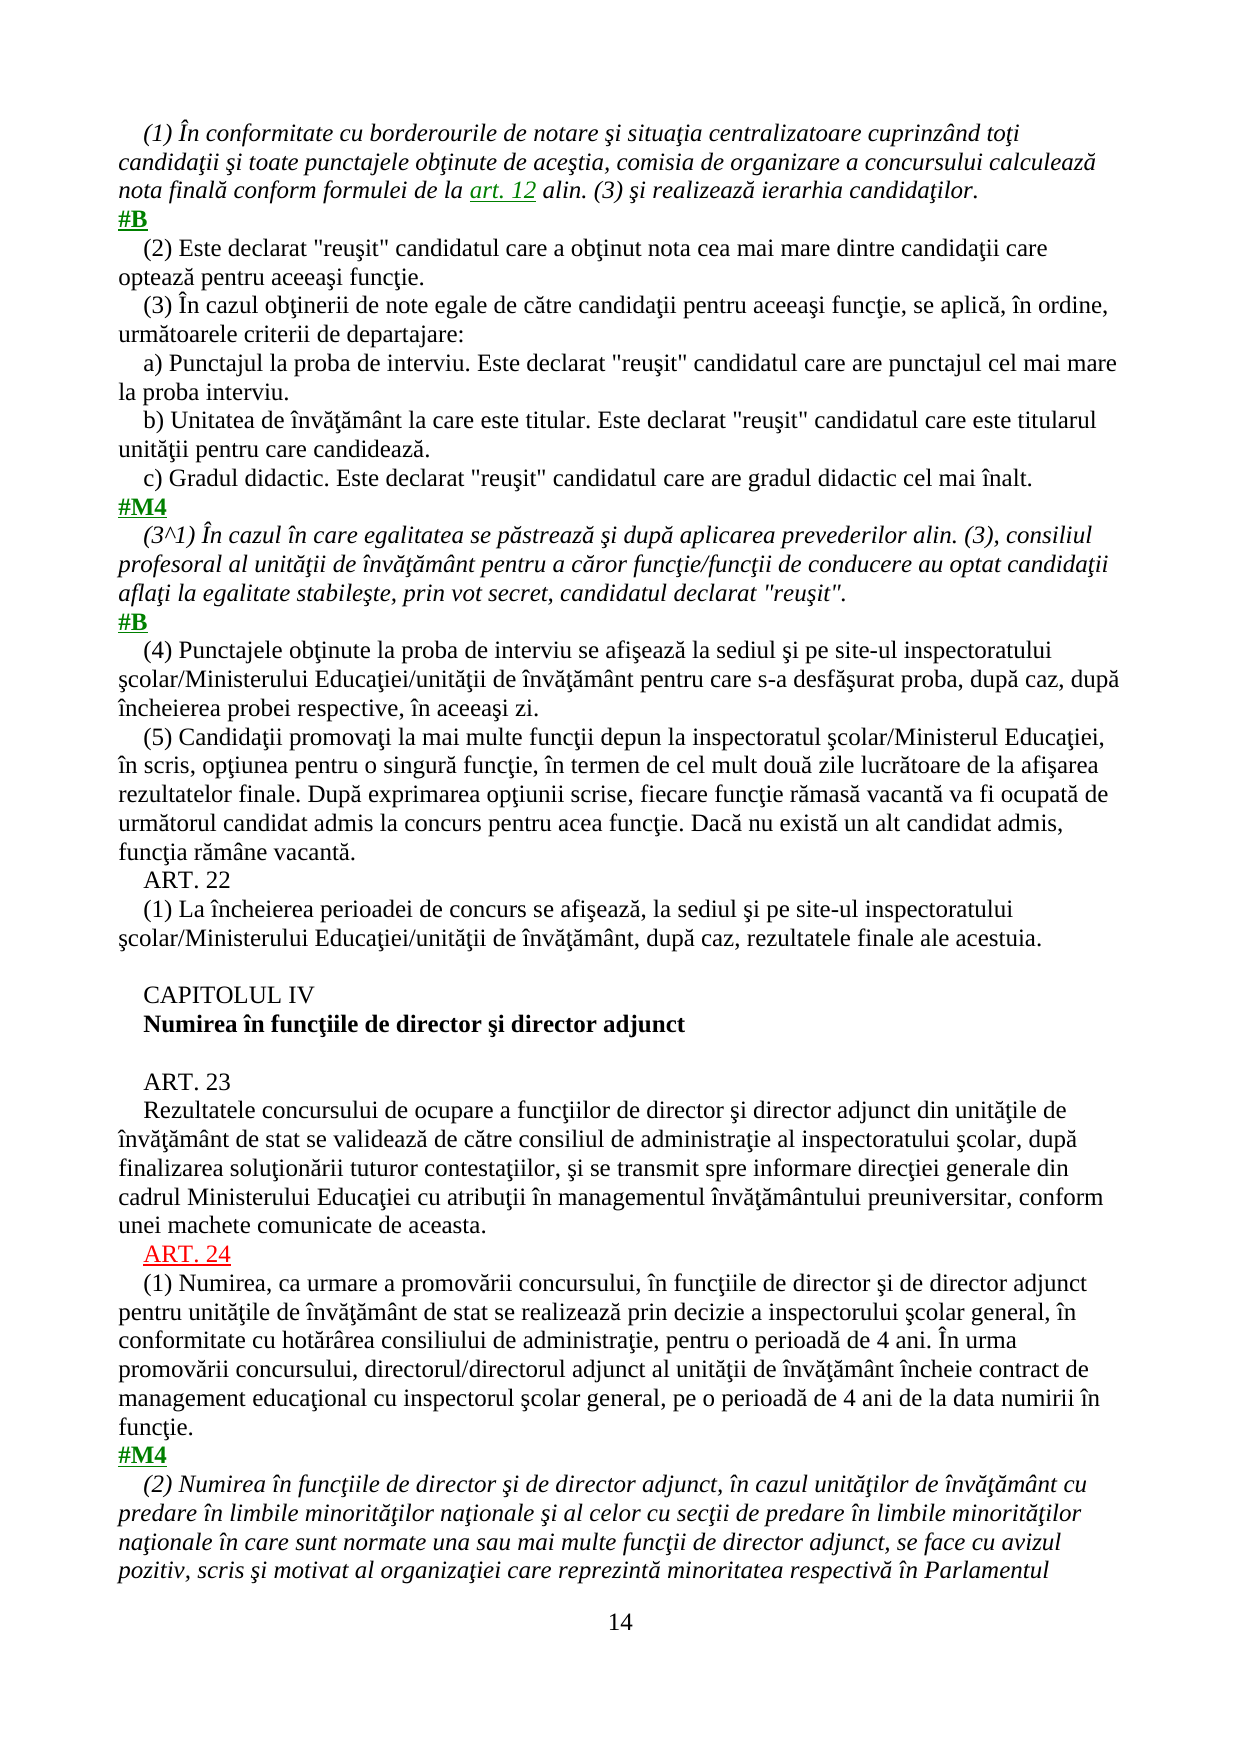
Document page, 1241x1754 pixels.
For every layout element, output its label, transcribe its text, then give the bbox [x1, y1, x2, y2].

text (3^1) În cazul în care egalitatea se păstrează şi după aplicarea prevederilor alin. (3), consiliul profesoral al unităţii de învăţământ pentru a căror funcţie/funcţii de conducere au optat candidaţii aflaţi la egalitate stabileşte, prin vot secret, candidatul declarat "reuşit". [118, 521, 1122, 607]
text CAPITOLUL IV [118, 981, 1122, 1009]
text ART. 22 [118, 866, 1122, 894]
text #M4 [118, 492, 1122, 521]
text (5) Candidaţii promovaţi la mai multe funcţii depun la inspectoratul şcolar/Ministerul Educaţiei, în scris, opţiunea pentru o singură funcţie, în termen de cel mult două zile lucrătoare de la afişarea rezultatelor finale. După exprimarea opţiunii scrise, fiecare funcţie rămasă vacantă va fi ocupată de următorul candidat admis la concurs pentru acea funcţie. Dacă nu există un alt candidat admis, funcţia rămâne vacantă. [118, 722, 1122, 866]
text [118, 1469, 1122, 1584]
text (1) La încheierea perioadei de concurs se afişează, la sediul şi pe site-ul inspectoratului şcolar/Ministerului Educaţiei/unităţii de învăţământ, după caz, rezultatele finale ale acestuia. [118, 894, 1122, 952]
text #M4 [118, 1441, 1122, 1469]
text ART. 23 [118, 1067, 1122, 1096]
text (2) Este declarat "reuşit" candidatul care a obţinut nota cea mai mare dintre candidaţii care optează pentru aceeaşi funcţie. [118, 233, 1122, 291]
text Rezultatele concursului de ocupare a funcţiilor de director şi director adjunct din unităţile de învăţământ de stat se validează de către consiliul de administraţie al inspectoratului şcolar, după finalizarea soluţionării tuturor contestaţiilor, şi se transmit spre informare direcţiei generale din cadrul Ministerului Educaţiei cu atribuţii în managementul învăţământului preuniversitar, conform unei machete comunicate de aceasta. [118, 1096, 1122, 1239]
text ART. 24 [118, 1239, 1122, 1268]
text (1) Numirea, ca urmare a promovării concursului, în funcţiile de director şi de director adjunct pentru unităţile de învăţământ de stat se realizează prin decizie a inspectorului şcolar general, în conformitate cu hotărârea consiliului de administraţie, pentru o perioadă de 4 ani. În urma promovării concursului, directorul/directorul adjunct al unităţii de învăţământ încheie contract de management educaţional cu inspectorul şcolar general, pe o perioadă de 4 ani de la data numirii în funcţie. [118, 1268, 1122, 1441]
text (3) În cazul obţinerii de note egale de către candidaţii pentru aceeaşi funcţie, se aplică, în ordine, următoarele criterii de departajare: [118, 291, 1122, 348]
text #B [118, 204, 1122, 233]
text (4) Punctajele obţinute la proba de interviu se afişează la sediul şi pe site-ul inspectoratului şcolar/Ministerului Educaţiei/unităţii de învăţământ pentru care s-a desfăşurat proba, după caz, după încheierea probei respective, în aceeaşi zi. [118, 636, 1122, 722]
text a) Punctajul la proba de interviu. Este declarat "reuşit" candidatul care are punctajul cel mai mare la proba interviu. [118, 348, 1122, 406]
text b) Unitatea de învăţământ la care este titular. Este declarat "reuşit" candidatul care este titularul unităţii pentru care candidează. [118, 406, 1122, 463]
text Numirea în funcţiile de director şi director adjunct [118, 1009, 1122, 1038]
text c) Gradul didactic. Este declarat "reuşit" candidatul care are gradul didactic cel mai înalt. [118, 463, 1122, 492]
text (1) În conformitate cu borderourile de notare şi situaţia centralizatoare cuprinzând toţi candidaţii şi toate punctajele obţinute de aceştia, comisia de organizare a concursului calculează nota finală conform formulei de la art. 12 alin. (3) şi realizează ierarhia candidaţilor. [118, 118, 1122, 204]
text #B [118, 607, 1122, 636]
